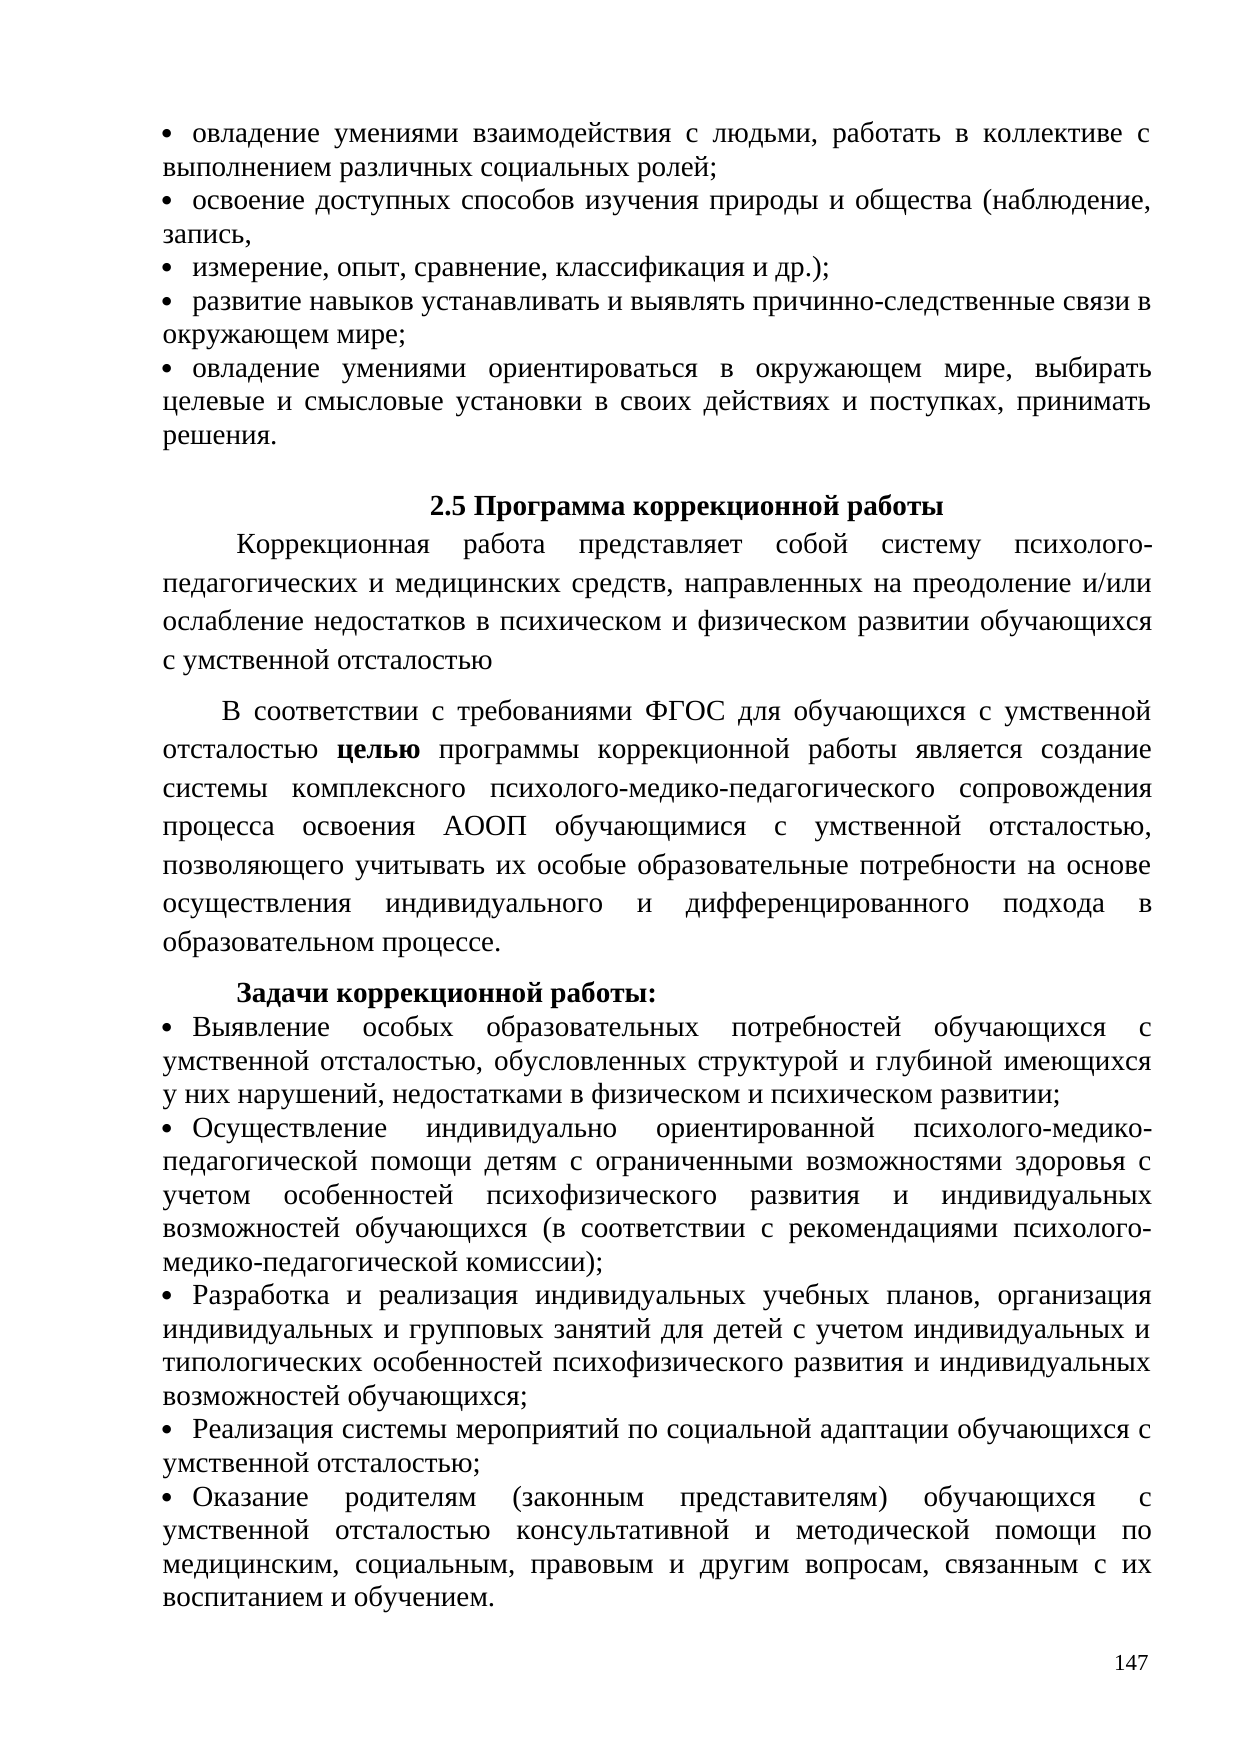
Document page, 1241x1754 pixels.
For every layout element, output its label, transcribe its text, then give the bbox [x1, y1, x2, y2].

list освоение доступных способов изучения природы и общества (наблюдение, запись, [162, 182, 1152, 249]
list овладение умениями ориентироваться в окружающем мире, выбирать целевые и смысловые установки в своих действиях и поступках, принимать решения. [162, 350, 1152, 451]
list Оказание родителям (законным представителям) обучающихся с умственной отсталостью консультативной и методической помощи по медицинским, социальным, правовым и другим вопросам, связанным с их воспитанием и обучением. [162, 1479, 1152, 1613]
subtitle Задачи коррекционной работы: [236, 976, 1180, 1009]
list Разработка и реализация индивидуальных учебных планов, организация индивидуальных и групповых занятий для детей с учетом индивидуальных и типологических особенностей психофизического развития и индивидуальных возможностей обучающихся; [162, 1277, 1152, 1412]
list овладение умениями взаимодействия с людьми, работать в коллективе с выполнением различных социальных ролей; [162, 115, 1151, 182]
list измерение, опыт, сравнение, классификация и др.); [162, 249, 1180, 283]
list Осуществление индивидуально ориентированной психолого-медико- педагогической помощи детям с ограниченными возможностями здоровья с учетом особенностей психофизического развития и индивидуальных возможностей обучающихся (в соответствии с рекомендациями психолого- медико-педагогической комиссии); [162, 1110, 1152, 1277]
subtitle Программа коррекционной работы [429, 488, 1180, 522]
text Коррекционная работа представляет собой систему психолого- педагогических и медицинских средств, направленных на преодоление и/или ослабление недостатков в психическом и физическом развитии обучающихся с умственной отсталостью [162, 526, 1153, 675]
list развитие навыков устанавливать и выявлять причинно-следственные связи в окружающем мире; [162, 283, 1152, 350]
text В соответствии с требованиями ФГОС для обучающихся с умственной отсталостью целью программы коррекционной работы является создание системы комплексного психолого-медико-педагогического сопровождения процесса освоения АООП обучающимися с умственной отсталостью, позволяющего учитывать их особые образовательные потребности на основе осуществления индивидуального и дифференцированного подхода в образовательном процессе. [162, 693, 1152, 958]
list Выявление особых образовательных потребностей обучающихся с умственной отсталостью, обусловленных структурой и глубиной имеющихся у них нарушений, недостатками в физическом и психическом развитии; [162, 1009, 1151, 1110]
list Реализация системы мероприятий по социальной адаптации обучающихся с умственной отсталостью; [162, 1412, 1152, 1479]
